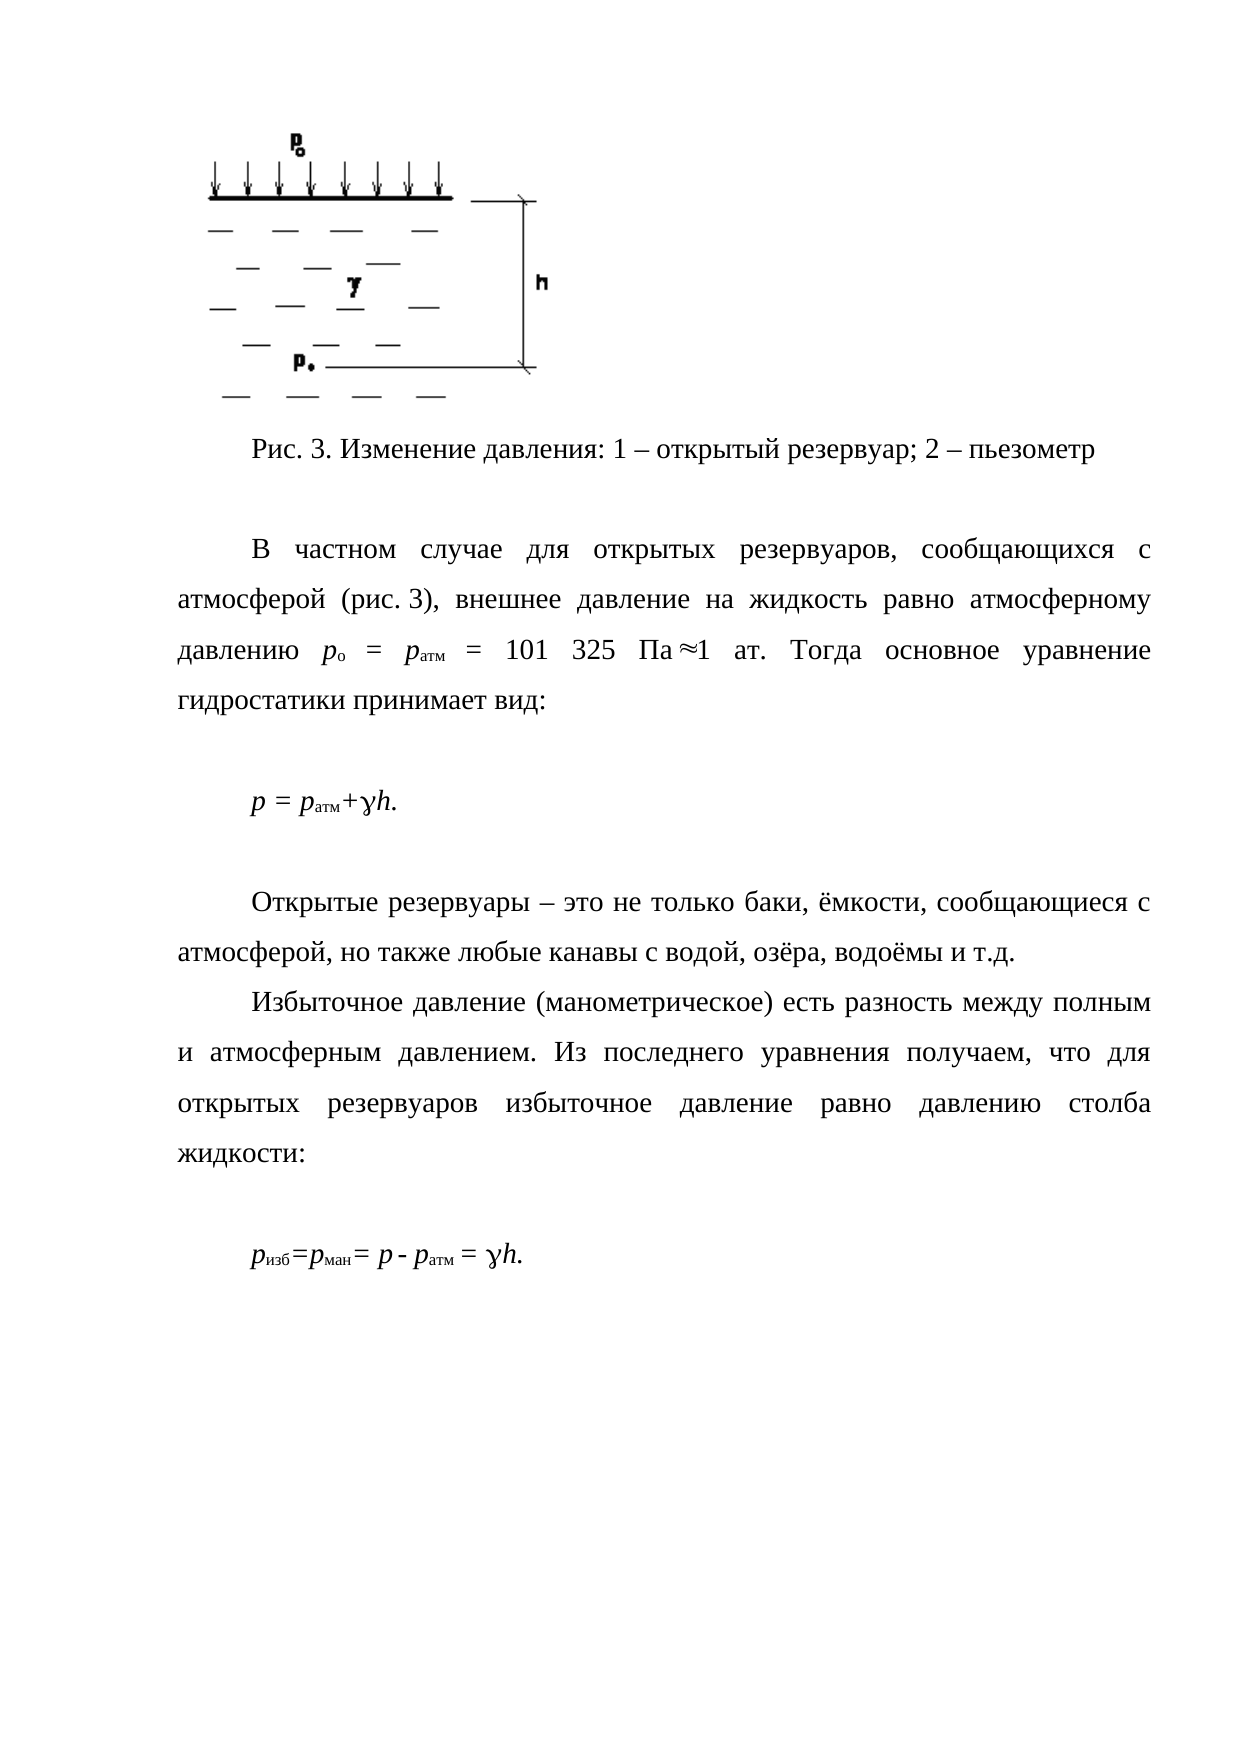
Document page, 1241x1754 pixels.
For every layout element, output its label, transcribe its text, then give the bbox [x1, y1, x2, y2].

text Избыточное давление (манометрическое) есть разность между полным и атмосферным давлением. Из последнего уравнения получаем, что для открытых резервуаров избыточное давление равно давлению столба жидкости: [177, 984, 1152, 1169]
text Рис. 3. Изменение давления: 1 – открытый резервуар; 2 – пьезометр [177, 431, 1152, 464]
text В частном случае для открытых резервуаров, сообщающихся с атмосферой (рис. 3), внешнее давление на жидкость равно атмосферному давлению po = pатм = 101 325 Па1 ат. Тогда основное уравнение гидростатики принимает вид: [177, 531, 1152, 716]
picture [177, 118, 565, 431]
text Открытые резервуары – это не только баки, ёмкости, сообщающиеся с атмосферой, но также любые канавы с водой, озёра, водоёмы и т.д. [177, 884, 1152, 967]
text pизб=pман= p - pатм = h. [177, 1236, 1152, 1269]
text p = pатм+h. [177, 783, 1152, 817]
